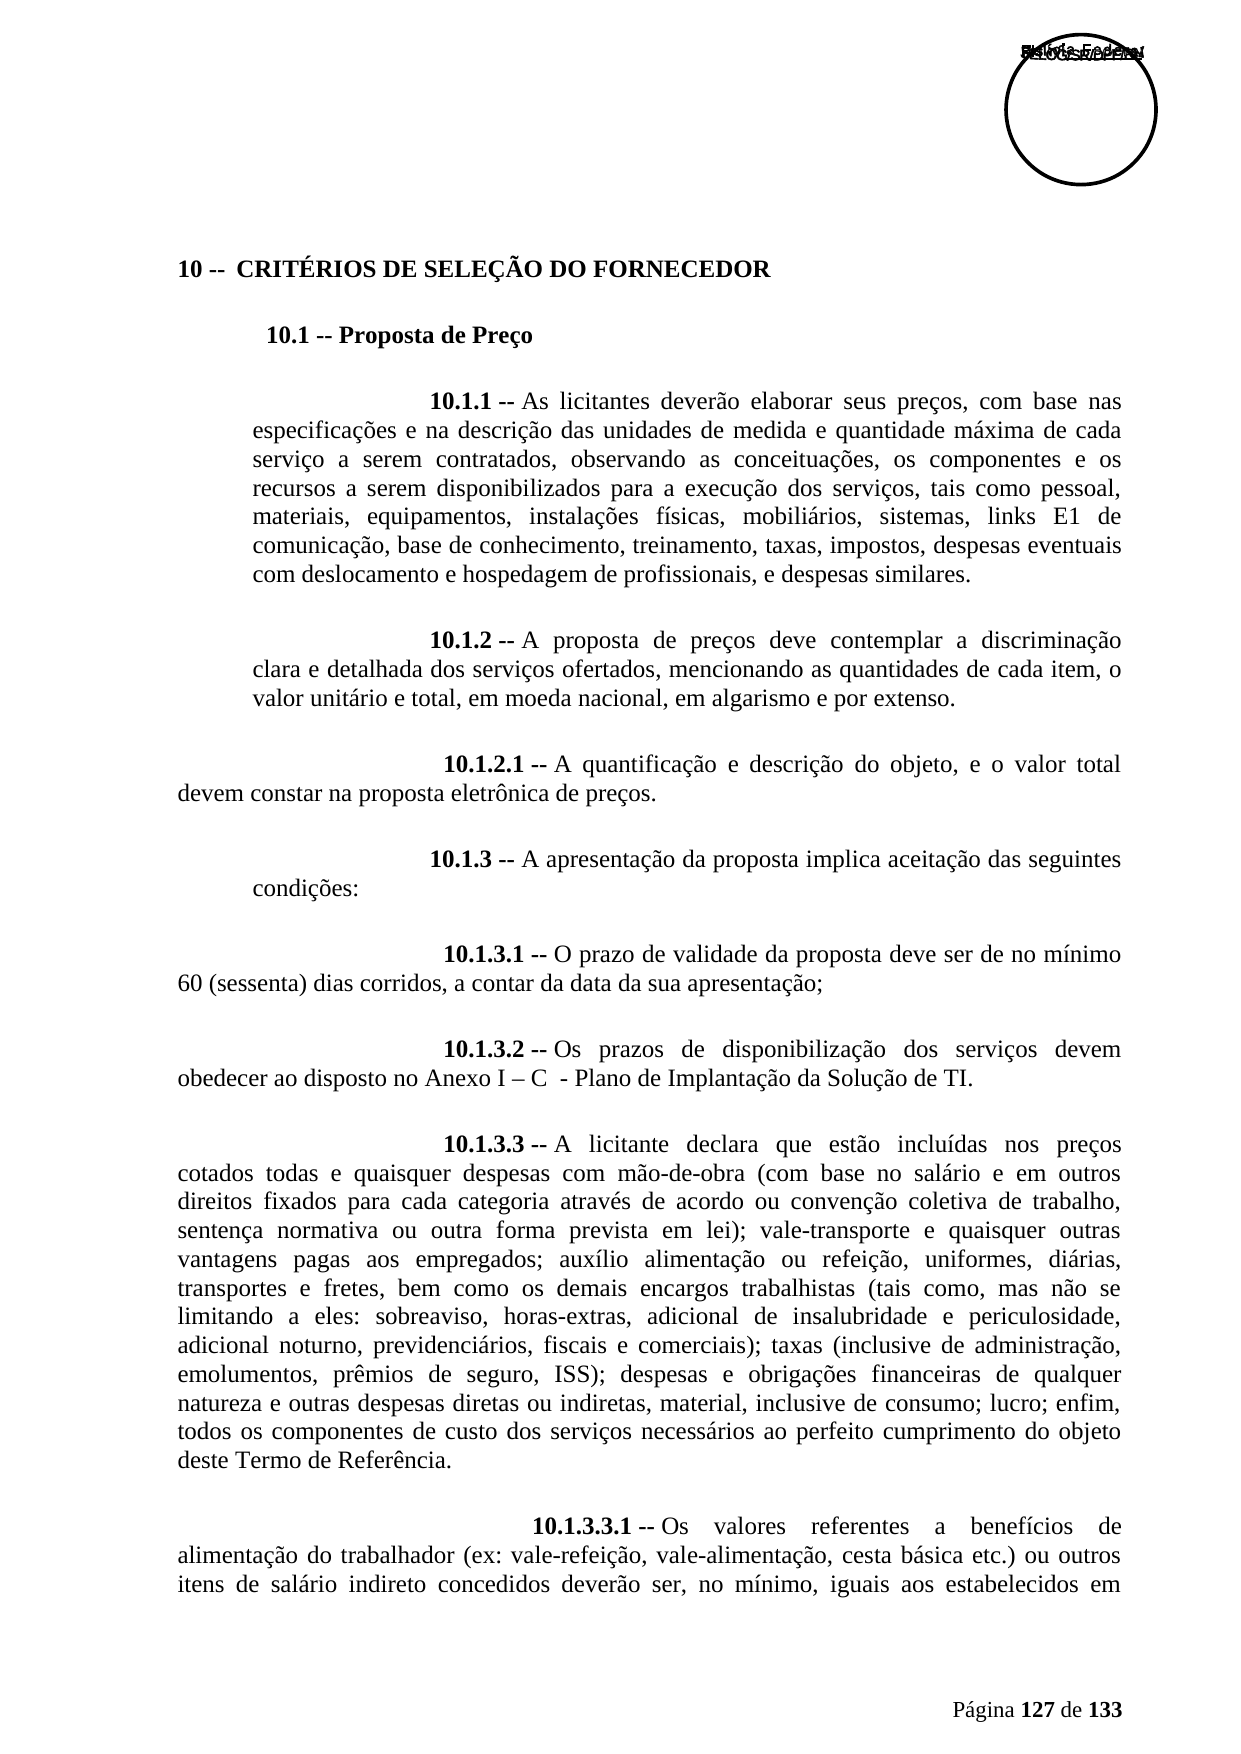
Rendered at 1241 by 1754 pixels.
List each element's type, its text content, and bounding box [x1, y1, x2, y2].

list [177, 1511, 1122, 1598]
text Critérios de Seleção do Fornecedor [177, 254, 1122, 283]
list Proposta de Preço [266, 320, 1122, 349]
list A quantificação e descrição do objeto, e o valor total devem constar na proposta eletrônica de preços. [177, 749, 1122, 806]
list A proposta de preços deve contemplar a discriminação clara e detalhada dos serviços ofertados, mencionando as quantidades de cada item, o valor unitário e total, em moeda nacional, em algarismo e por extenso. [252, 625, 1122, 711]
list As licitantes deverão elaborar seus preços, com base nas especificações e na descrição das unidades de medida e quantidade máxima de cada serviço a serem contratados, observando as conceituações, os componentes e os recursos a serem disponibilizados para a execução dos serviços, tais como pessoal, materiais, equipamentos, instalações físicas, mobiliários, sistemas, links E1 de comunicação, base de conhecimento, treinamento, taxas, impostos, despesas eventuais com deslocamento e hospedagem de profissionais, e despesas similares. [252, 386, 1122, 588]
list A apresentação da proposta implica aceitação das seguintes condições: [252, 844, 1122, 901]
list O prazo de validade da proposta deve ser de no mínimo 60 (sessenta) dias corridos, a contar da data da sua apresentação; [177, 939, 1122, 996]
list A licitante declara que estão incluídas nos preços cotados todas e quaisquer despesas com mão-de-obra (com base no salário e em outros direitos fixados para cada categoria através de acordo ou convenção coletiva de trabalho, sentença normativa ou outra forma prevista em lei); vale-transporte e quaisquer outras vantagens pagas aos empregados; auxílio alimentação ou refeição, uniformes, diárias, transportes e fretes, bem como os demais encargos trabalhistas (tais como, mas não se limitando a eles: sobreaviso, horas-extras, adicional de insalubridade e periculosidade, adicional noturno, previdenciários, fiscais e comerciais); taxas (inclusive de administração, emolumentos, prêmios de seguro, ISS); despesas e obrigações financeiras de qualquer natureza e outras despesas diretas ou indiretas, material, inclusive de consumo; lucro; enfim, todos os componentes de custo dos serviços necessários ao perfeito cumprimento do objeto deste Termo de Referência. [177, 1129, 1122, 1474]
list Os prazos de disponibilização dos serviços devem obedecer ao disposto no Anexo I – C - Plano de Implantação da Solução de TI. [177, 1034, 1122, 1091]
